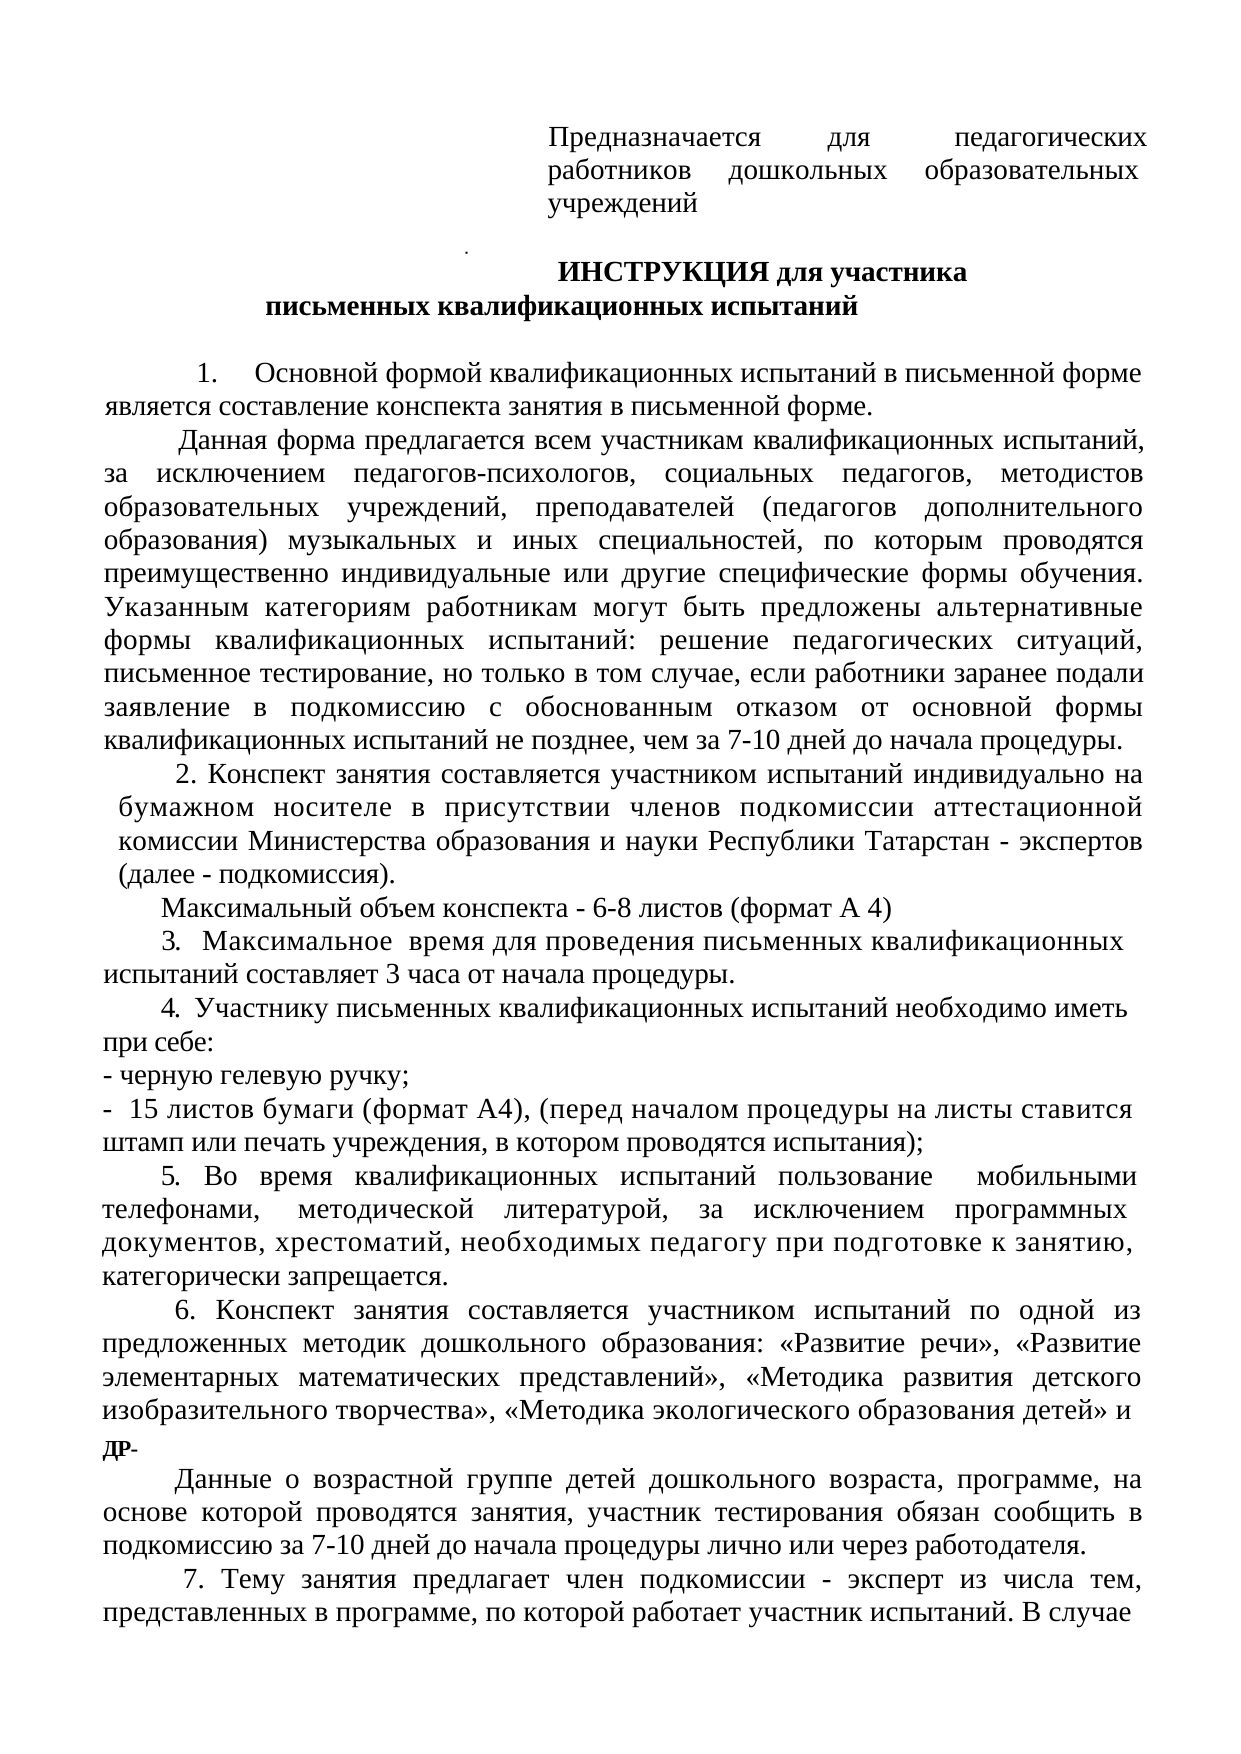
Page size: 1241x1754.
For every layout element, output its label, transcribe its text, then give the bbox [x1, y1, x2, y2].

text 2. Конспект занятия составляется участником испытаний индивидуально на бумажном носителе в присутствии членов подкомиссии аттестационной комиссии Министерства образования и науки Республики Татарстан - экспертов (далее - подкомиссия). [118, 757, 1144, 890]
text Данная форма предлагается всем участникам квалификационных испытаний, за исключением педагогов-психологов, социальных педагогов, методистов образовательных учреждений, преподавателей (педагогов дополнительного образования) музыкальных и иных специальностей, по которым проводятся преимущественно индивидуальные или другие специфические формы обучения. Указанным категориям работникам могут быть предложены альтернативные формы квалификационных испытаний: решение педагогических ситуаций, письменное тестирование, но только в том случае, если работники заранее подали заявление в подкомиссию с обоснованным отказом от основной формы квалификационных испытаний не позднее, чем за 7-10 дней до начала процедуры. [103, 423, 1145, 756]
text Максимальный объем конспекта - 6-8 листов (формат А 4) [161, 891, 1149, 924]
text ДР- [102, 1435, 1149, 1461]
text 1. Основной формой квалификационных испытаний в письменной форме является составление конспекта занятия в письменной форме. [105, 355, 1149, 423]
text 3. Максимальное время для проведения письменных квалификационных испытаний составляет 3 часа от начала процедуры. [103, 924, 1149, 991]
text 4. Участнику письменных квалификационных испытаний необходимо иметь при себе: [103, 991, 1149, 1058]
text 7. Тему занятия предлагает член подкомиссии - эксперт из числа тем, представленных в программе, по которой работает участник испытаний. В случае [103, 1562, 1144, 1628]
text - черную гелевую ручку; [103, 1058, 1149, 1091]
text 5. Во время квалификационных испытаний пользование мобильными телефонами, методической литературой, за исключением программных документов, хрестоматий, необходимых педагогу при подготовке к занятию, категорически запрещается. [102, 1158, 1149, 1292]
text - 15 листов бумаги (формат А4), (перед началом процедуры на листы ставится штамп или печать учреждения, в котором проводятся испытания); [102, 1091, 1149, 1158]
text 6. Конспект занятия составляется участником испытаний по одной из предложенных методик дошкольного образования: «Развитие речи», «Развитие элементарных математических представлений», «Методика развития детского изобразительного творчества», «Методика экологического образования детей» и [102, 1293, 1142, 1426]
text Предназначается для педагогических [548, 120, 1149, 153]
text ИНСТРУКЦИЯ для участника письменных квалификационных испытаний [265, 255, 1092, 322]
text Данные о возрастной группе детей дошкольного возраста, программе, на основе которой проводятся занятия, участник тестирования обязан сообщить в подкомиссию за 7-10 дней до начала процедуры лично или через работодателя. [103, 1461, 1144, 1561]
text работников дошкольных образовательных учреждений [547, 153, 1149, 219]
